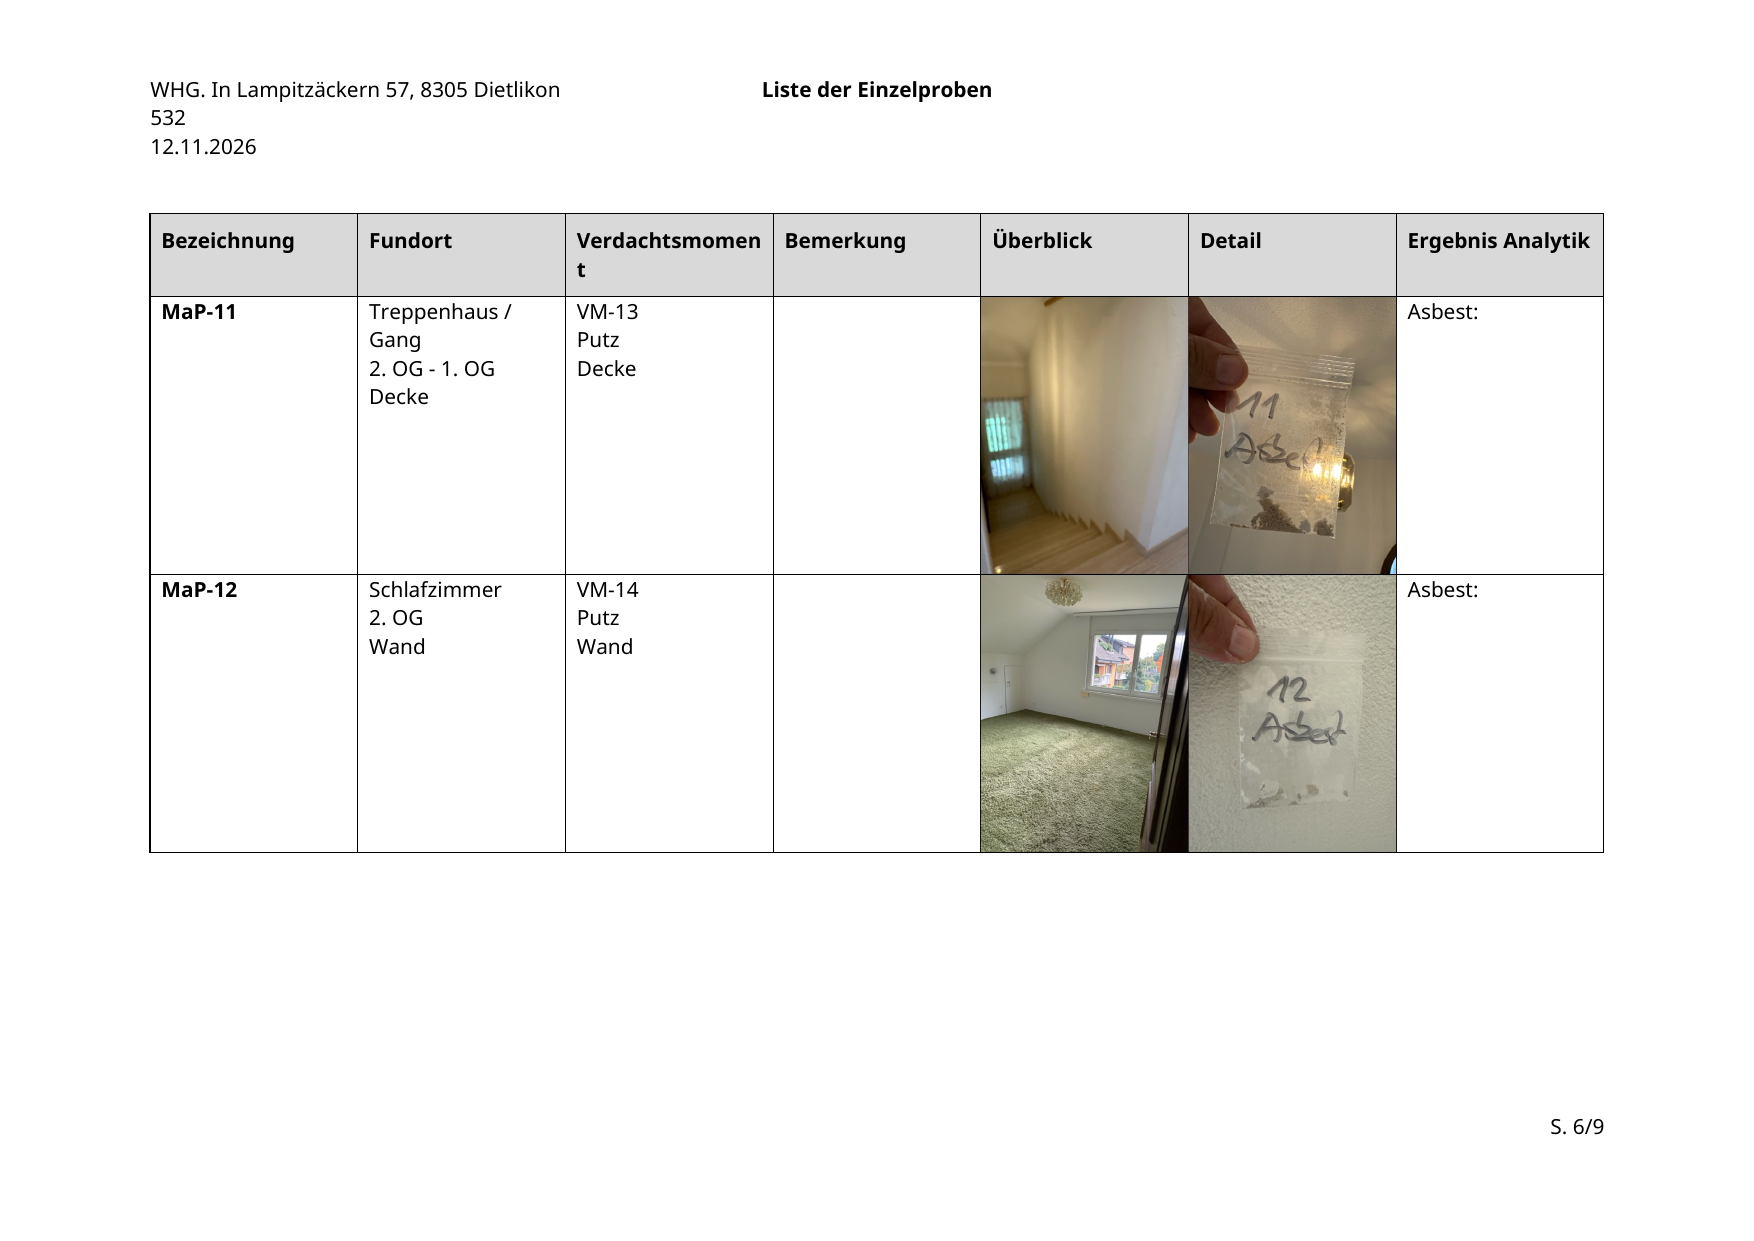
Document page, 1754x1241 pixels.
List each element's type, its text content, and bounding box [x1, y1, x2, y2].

picture [980, 575, 1397, 852]
picture [980, 297, 1397, 574]
table_header Ergebnis Analytik [1397, 214, 1603, 296]
table_cell VM-13 Putz Decke [566, 297, 773, 574]
table_header Bemerkung [774, 214, 980, 296]
table_header Überblick [981, 214, 1188, 296]
table_cell Treppenhaus / Gang 2. OG - 1. OG Decke [358, 297, 565, 574]
table_header Fundort [358, 214, 565, 296]
table_cell [774, 575, 980, 852]
table_cell MaP-12 [151, 575, 357, 852]
table_cell Schlafzimmer 2. OG Wand [358, 575, 565, 852]
table_cell MaP-11 [151, 297, 357, 574]
table_cell Asbest: [1397, 575, 1603, 852]
table_header Verdachtsmoment [566, 214, 773, 296]
table_cell [774, 297, 980, 574]
table_cell VM-14 Putz Wand [566, 575, 773, 852]
table_cell Asbest: [1397, 297, 1603, 574]
table_header Bezeichnung [151, 214, 357, 296]
table_header Detail [1189, 214, 1396, 296]
